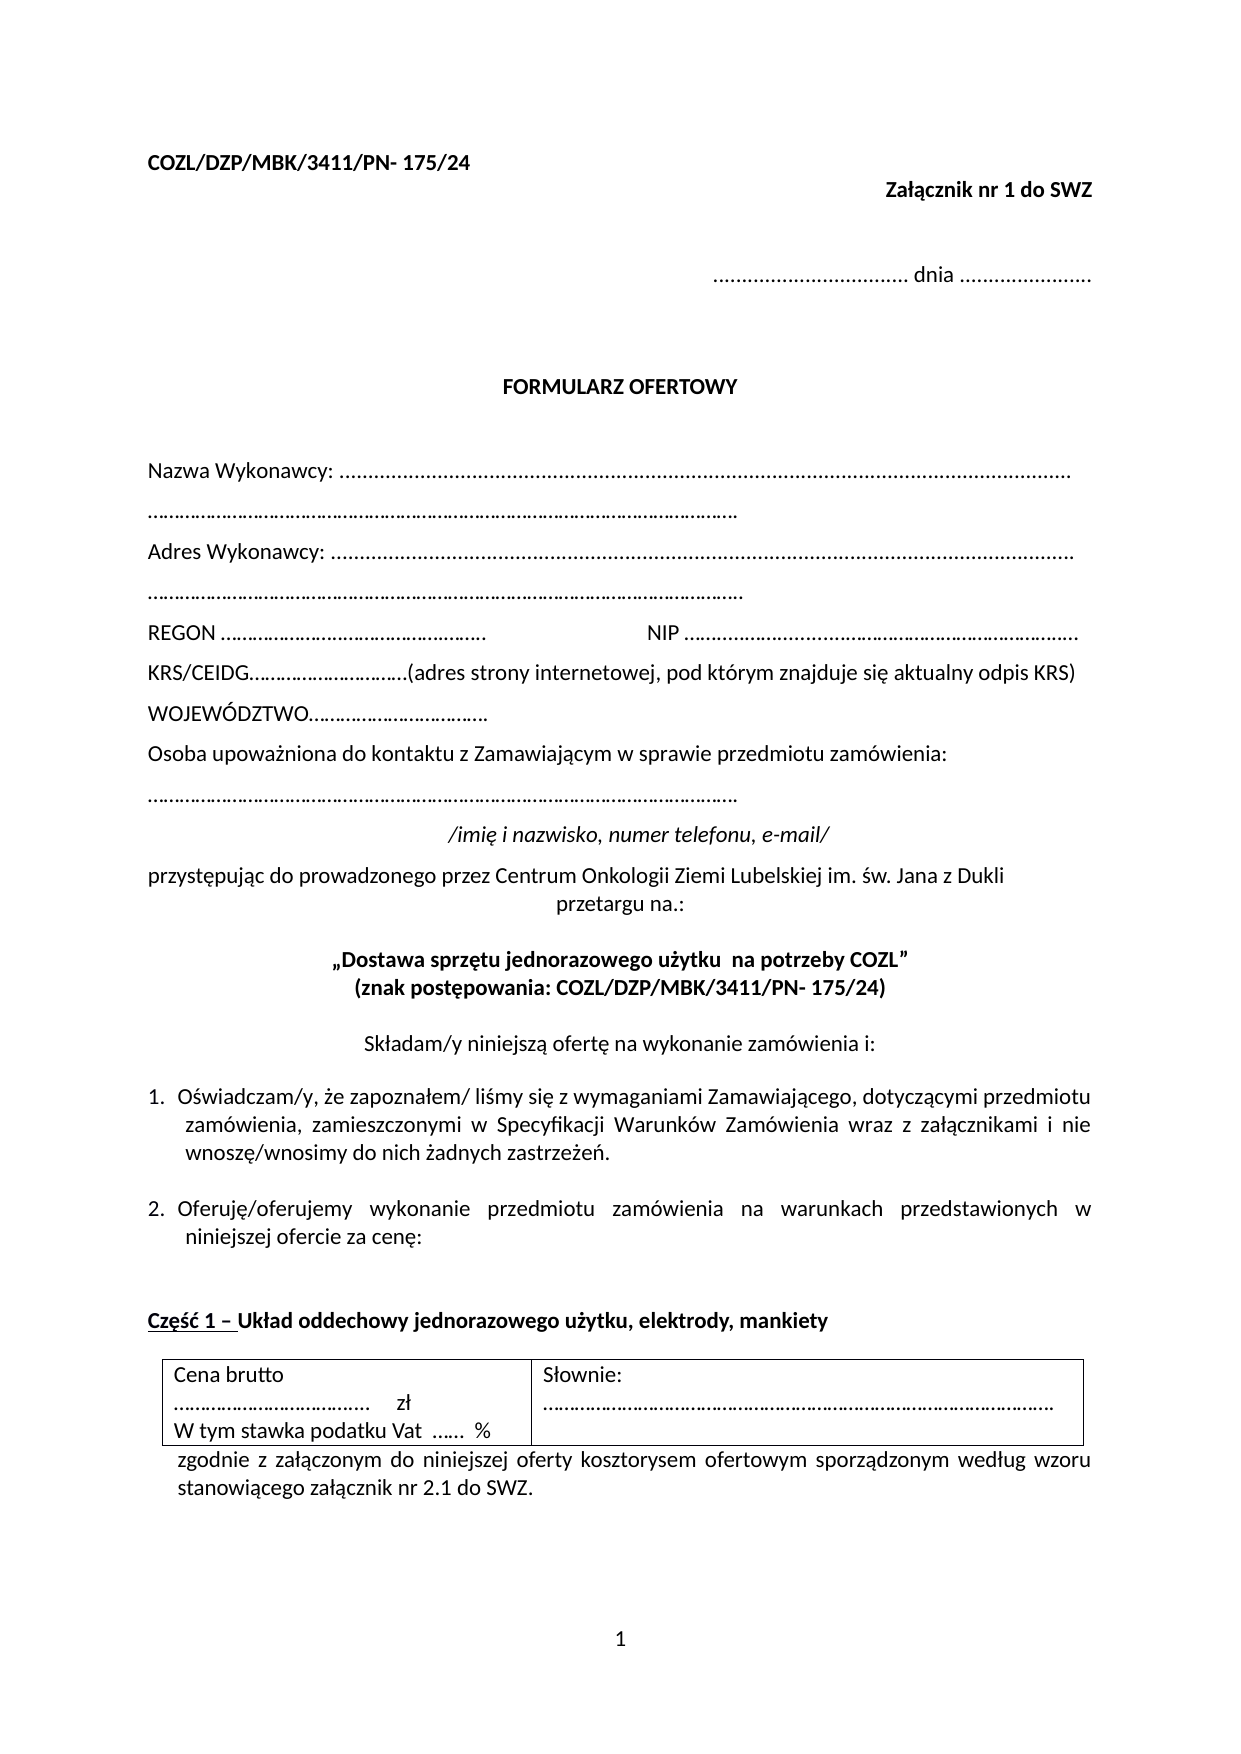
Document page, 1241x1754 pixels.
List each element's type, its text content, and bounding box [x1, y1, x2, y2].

text (znak postępowania: COZL/DZP/MBK/3411/PN- 175/24) [148, 973, 1093, 1001]
text FORMULARZ OFERTOWY [148, 372, 1093, 400]
text REGON …………………..……………….…….. NIP …….....……............…………………………………..… [148, 618, 1093, 646]
text /imię i nazwisko, numer telefonu, e-mail/ [185, 821, 1093, 848]
text ………………………………………………………………………………………………….. [148, 577, 1093, 605]
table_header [163, 1360, 531, 1444]
text „Dostawa sprzętu jednorazowego użytku na potrzeby COZL” [148, 945, 1093, 973]
text Nazwa Wykonawcy: ............................................................................................................................... [148, 456, 1093, 484]
text .................................. dnia ....................... [148, 260, 1093, 288]
text …………………………………………………………………………………………………. [148, 496, 1093, 524]
text zgodnie z załączonym do niniejszej oferty kosztorysem ofertowym sporządzonym według wzoru stanowiącego załącznik nr 2.1 do SWZ. [177, 1446, 1093, 1502]
text przystępując do prowadzonego przez Centrum Onkologii Ziemi Lubelskiej im. św. Jana z Dukli [148, 861, 1093, 889]
list Oferuję/oferujemy wykonanie przedmiotu zamówienia na warunkach przedstawionych w niniejszej ofercie za cenę: [148, 1194, 1093, 1250]
text przetargu na.: [148, 889, 1093, 917]
text Osoba upoważniona do kontaktu z Zamawiającym w sprawie przedmiotu zamówienia: [148, 739, 1093, 767]
list Oświadczam/y, że zapoznałem/ liśmy się z wymaganiami Zamawiającego, dotyczącymi przedmiotu zamówienia, zamieszczonymi w Specyfikacji Warunków Zamówienia wraz z załącznikami i nie wnoszę/wnosimy do nich żadnych zastrzeżeń. [148, 1082, 1093, 1166]
text Adres Wykonawcy: ................................................................................................................................. [148, 537, 1093, 565]
text WOJEWÓDZTWO……………………………. [148, 699, 1093, 727]
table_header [532, 1360, 1083, 1444]
list Część 1 – Układ oddechowy jednorazowego użytku, elektrody, mankiety [148, 1306, 1093, 1334]
text …………………………………………………………………………………………………. [148, 780, 1093, 808]
text KRS/CEIDG…………………………(adres strony internetowej, pod którym znajduje się aktualny odpis KRS) [148, 658, 1093, 686]
text Załącznik nr 1 do SWZ [148, 176, 1093, 204]
text COZL/DZP/MBK/3411/PN- 175/24 [148, 148, 1093, 176]
text Składam/y niniejszą ofertę na wykonanie zamówienia i: [148, 1029, 1093, 1057]
